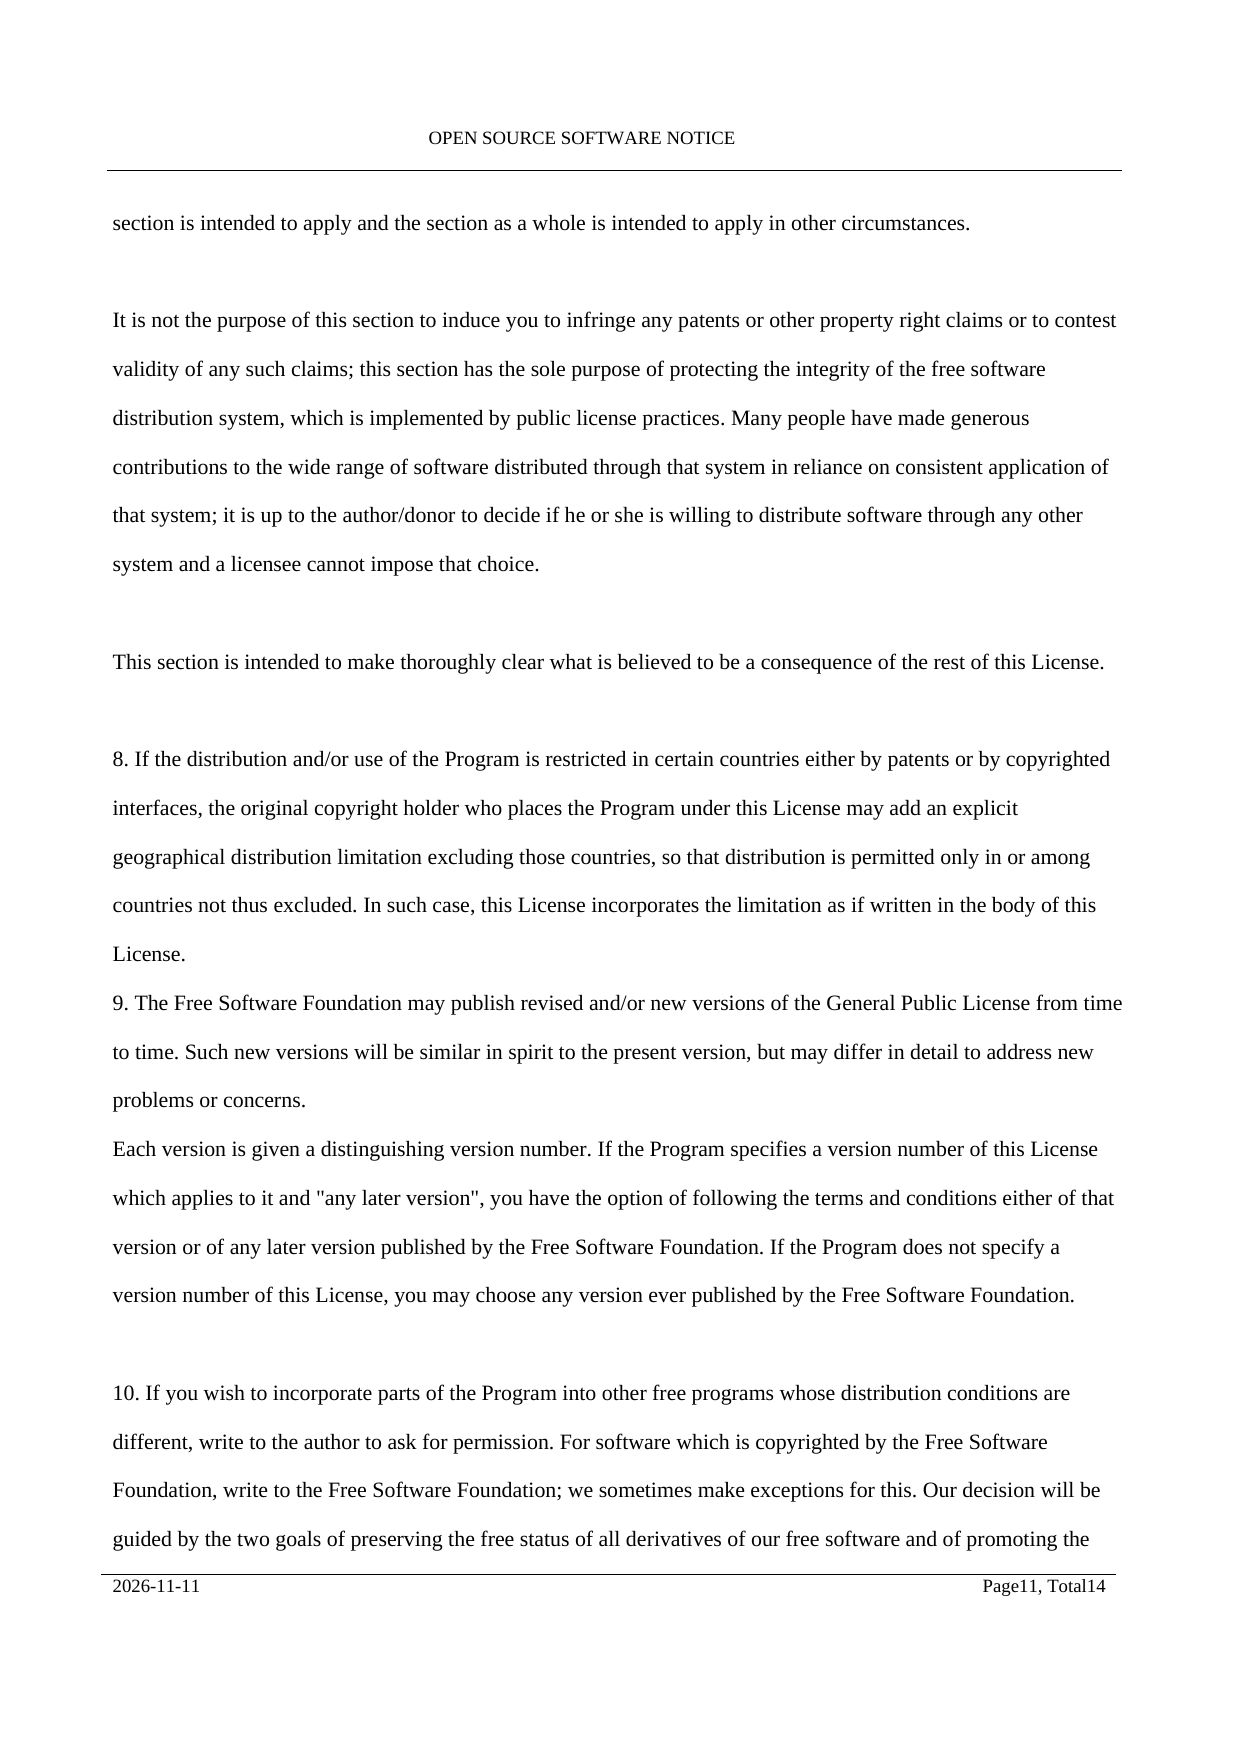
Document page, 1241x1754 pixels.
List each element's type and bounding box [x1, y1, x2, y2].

text [112, 206, 1128, 1555]
